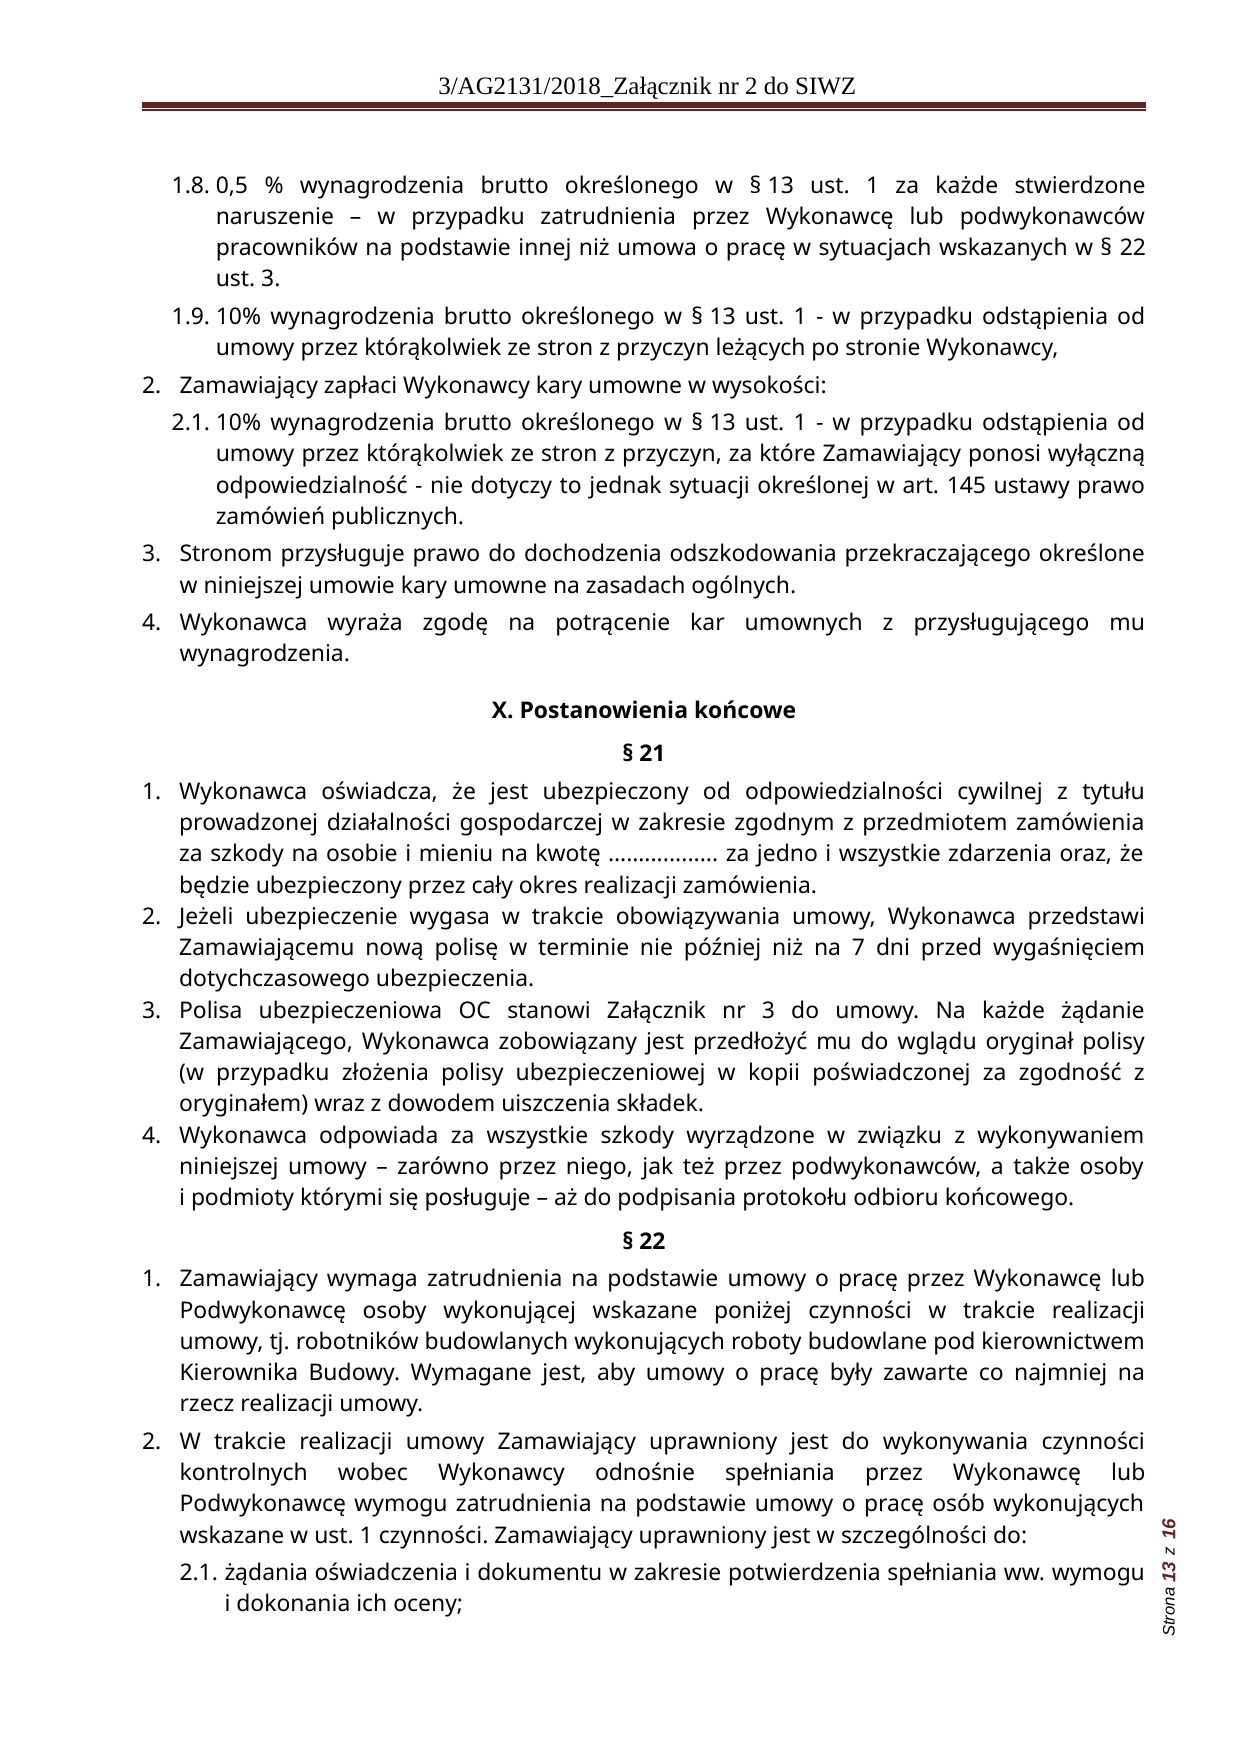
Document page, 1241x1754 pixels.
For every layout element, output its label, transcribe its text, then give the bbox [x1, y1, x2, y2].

list Polisa ubezpieczeniowa OC stanowi Załącznik nr 3 do umowy. Na każde żądanie Zamawiającego, Wykonawca zobowiązany jest przedłożyć mu do wglądu oryginał polisy (w przypadku złożenia polisy ubezpieczeniowej w kopii poświadczonej za zgodność z oryginałem) wraz z dowodem uiszczenia składek. [142, 993, 1146, 1118]
list Zamawiający wymaga zatrudnienia na podstawie umowy o pracę przez Wykonawcę lub Podwykonawcę osoby wykonującej wskazane poniżej czynności w trakcie realizacji umowy, tj. robotników budowlanych wykonujących roboty budowlane pod kierownictwem Kierownika Budowy. Wymagane jest, aby umowy o pracę były zawarte co najmniej na rzecz realizacji umowy. [142, 1262, 1146, 1418]
text § 21 [142, 737, 1146, 768]
text § 22 [142, 1225, 1146, 1256]
list W trakcie realizacji umowy Zamawiający uprawniony jest do wykonywania czynności kontrolnych wobec Wykonawcy odnośnie spełniania przez Wykonawcę lub Podwykonawcę wymogu zatrudnienia na podstawie umowy o pracę osób wykonujących wskazane w ust. 1 czynności. Zamawiający uprawniony jest w szczególności do: [142, 1425, 1146, 1550]
list Jeżeli ubezpieczenie wygasa w trakcie obowiązywania umowy, Wykonawca przedstawi Zamawiającemu nową polisę w terminie nie później niż na 7 dni przed wygaśnięciem dotychczasowego ubezpieczenia. [142, 900, 1146, 993]
list 0,5 % wynagrodzenia brutto określonego w § 13 ust. 1 za każde stwierdzone naruszenie – w przypadku zatrudnienia przez Wykonawcę lub podwykonawców pracowników na podstawie innej niż umowa o pracę w sytuacjach wskazanych w § 22 ust. 3. [171, 168, 1146, 293]
list Wykonawca oświadcza, że jest ubezpieczony od odpowiedzialności cywilnej z tytułu prowadzonej działalności gospodarczej w zakresie zgodnym z przedmiotem zamówienia za szkody na osobie i mieniu na kwotę ……............ za jedno i wszystkie zdarzenia oraz, że będzie ubezpieczony przez cały okres realizacji zamówienia. [142, 775, 1146, 900]
list 10% wynagrodzenia brutto określonego w § 13 ust. 1 - w przypadku odstąpienia od umowy przez którąkolwiek ze stron z przyczyn leżących po stronie Wykonawcy, [171, 300, 1146, 362]
list Stronom przysługuje prawo do dochodzenia odszkodowania przekraczającego określone w niniejszej umowie kary umowne na zasadach ogólnych. [142, 537, 1146, 600]
list Wykonawca wyraża zgodę na potrącenie kar umownych z przysługującego mu wynagrodzenia. [142, 606, 1146, 668]
list 10% wynagrodzenia brutto określonego w § 13 ust. 1 - w przypadku odstąpienia od umowy przez którąkolwiek ze stron z przyczyn, za które Zamawiający ponosi wyłączną odpowiedzialność - nie dotyczy to jednak sytuacji określonej w art. 145 ustawy prawo zamówień publicznych. [171, 406, 1146, 531]
text X. Postanowienia końcowe [142, 693, 1146, 725]
list Zamawiający zapłaci Wykonawcy kary umowne w wysokości: [142, 368, 1146, 400]
list Wykonawca odpowiada za wszystkie szkody wyrządzone w związku z wykonywaniem niniejszej umowy – zarówno przez niego, jak też przez podwykonawców, a także osoby i podmioty którymi się posługuje – aż do podpisania protokołu odbioru końcowego. [142, 1118, 1146, 1212]
list żądania oświadczenia i dokumentu w zakresie potwierdzenia spełniania ww. wymogu i dokonania ich oceny; [179, 1556, 1146, 1618]
